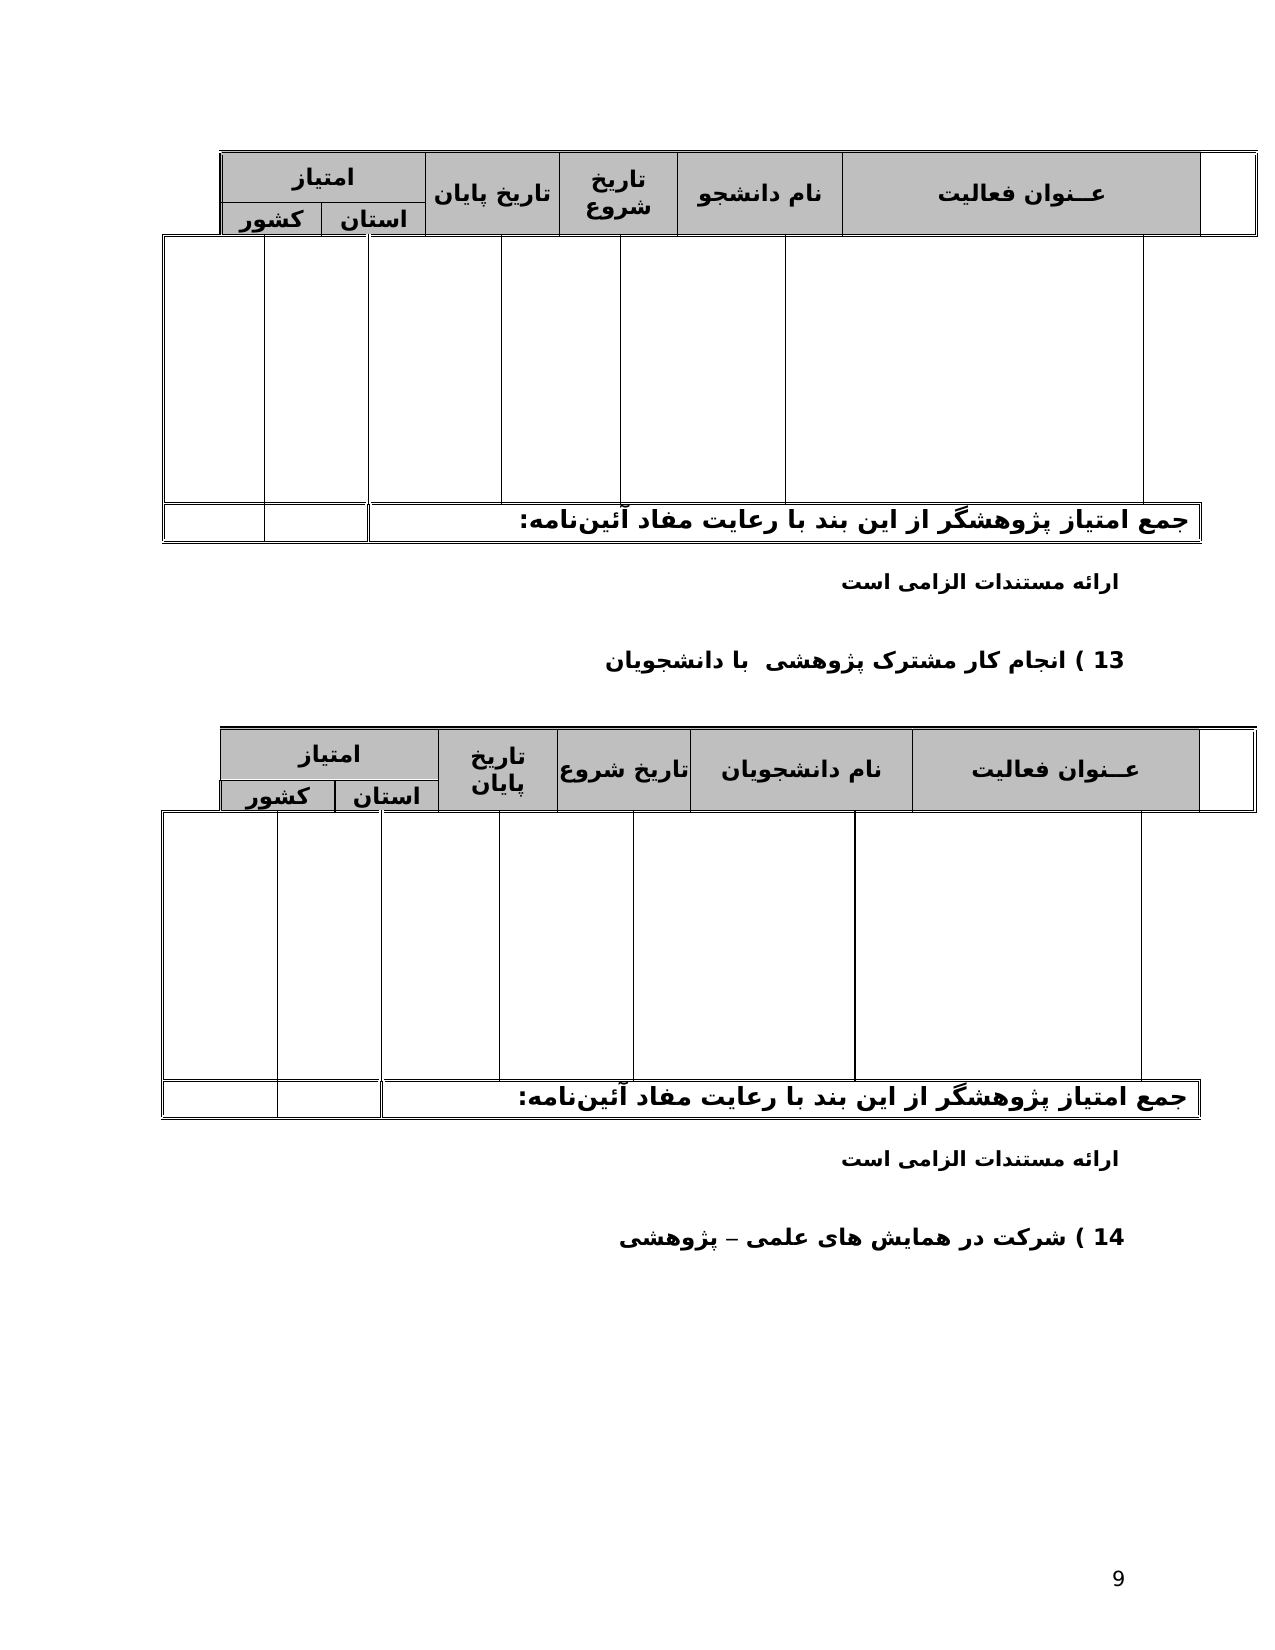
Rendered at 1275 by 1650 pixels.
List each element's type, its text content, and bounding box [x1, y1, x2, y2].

table_cell [786, 237, 1143, 502]
table_cell [164, 813, 277, 1079]
table_cell [265, 502, 368, 541]
table_cell [265, 234, 368, 502]
table_header تاريخ پایان [439, 730, 557, 810]
table_cell استان [322, 203, 425, 234]
table_cell جمع امتياز پژوهشگر از اين بند با رعايت مفاد آئين‌نامه: [382, 1079, 1199, 1117]
table_cell [500, 813, 633, 1079]
table_cell [502, 237, 620, 502]
table_header عــنوان فعالیت [843, 153, 1200, 234]
table_cell استان [336, 781, 438, 810]
table_cell [634, 813, 854, 1079]
text ارائه مستندات الزامی است [192, 570, 1125, 594]
table_cell [278, 810, 381, 1079]
table_header عــنوان فعالیت [913, 730, 1199, 810]
table_cell [621, 237, 785, 502]
table_header امتياز [221, 153, 425, 202]
table_header تاريخ پایان [426, 153, 559, 234]
table_cell جمع امتياز پژوهشگر از اين بند با رعايت مفاد آئين‌نامه: [369, 502, 1201, 541]
table_cell [278, 1079, 381, 1117]
table_header نام دانشجو [678, 153, 842, 234]
table_cell [1142, 813, 1197, 1079]
table_cell [164, 505, 264, 541]
table_cell [369, 234, 501, 502]
table_header امتياز [221, 730, 438, 779]
table_header تاریخ شروع [560, 153, 677, 234]
table_cell [163, 1082, 277, 1117]
table_cell [165, 237, 264, 502]
table_cell [382, 810, 499, 1079]
text 13 ) انجام کار مشترک پژوهشی با دانشجویان [192, 647, 1125, 674]
table_cell کشور [223, 203, 321, 234]
table_cell کشور [222, 781, 334, 810]
table_header نام دانشجویان [691, 730, 912, 810]
table_header تاریخ شروع [558, 730, 690, 810]
text ارائه مستندات الزامی است [192, 1147, 1125, 1171]
text 14 ) شرکت در همایش های علمی – پژوهشی [192, 1223, 1125, 1250]
table_cell [856, 813, 1141, 1079]
table_cell [1144, 237, 1199, 502]
